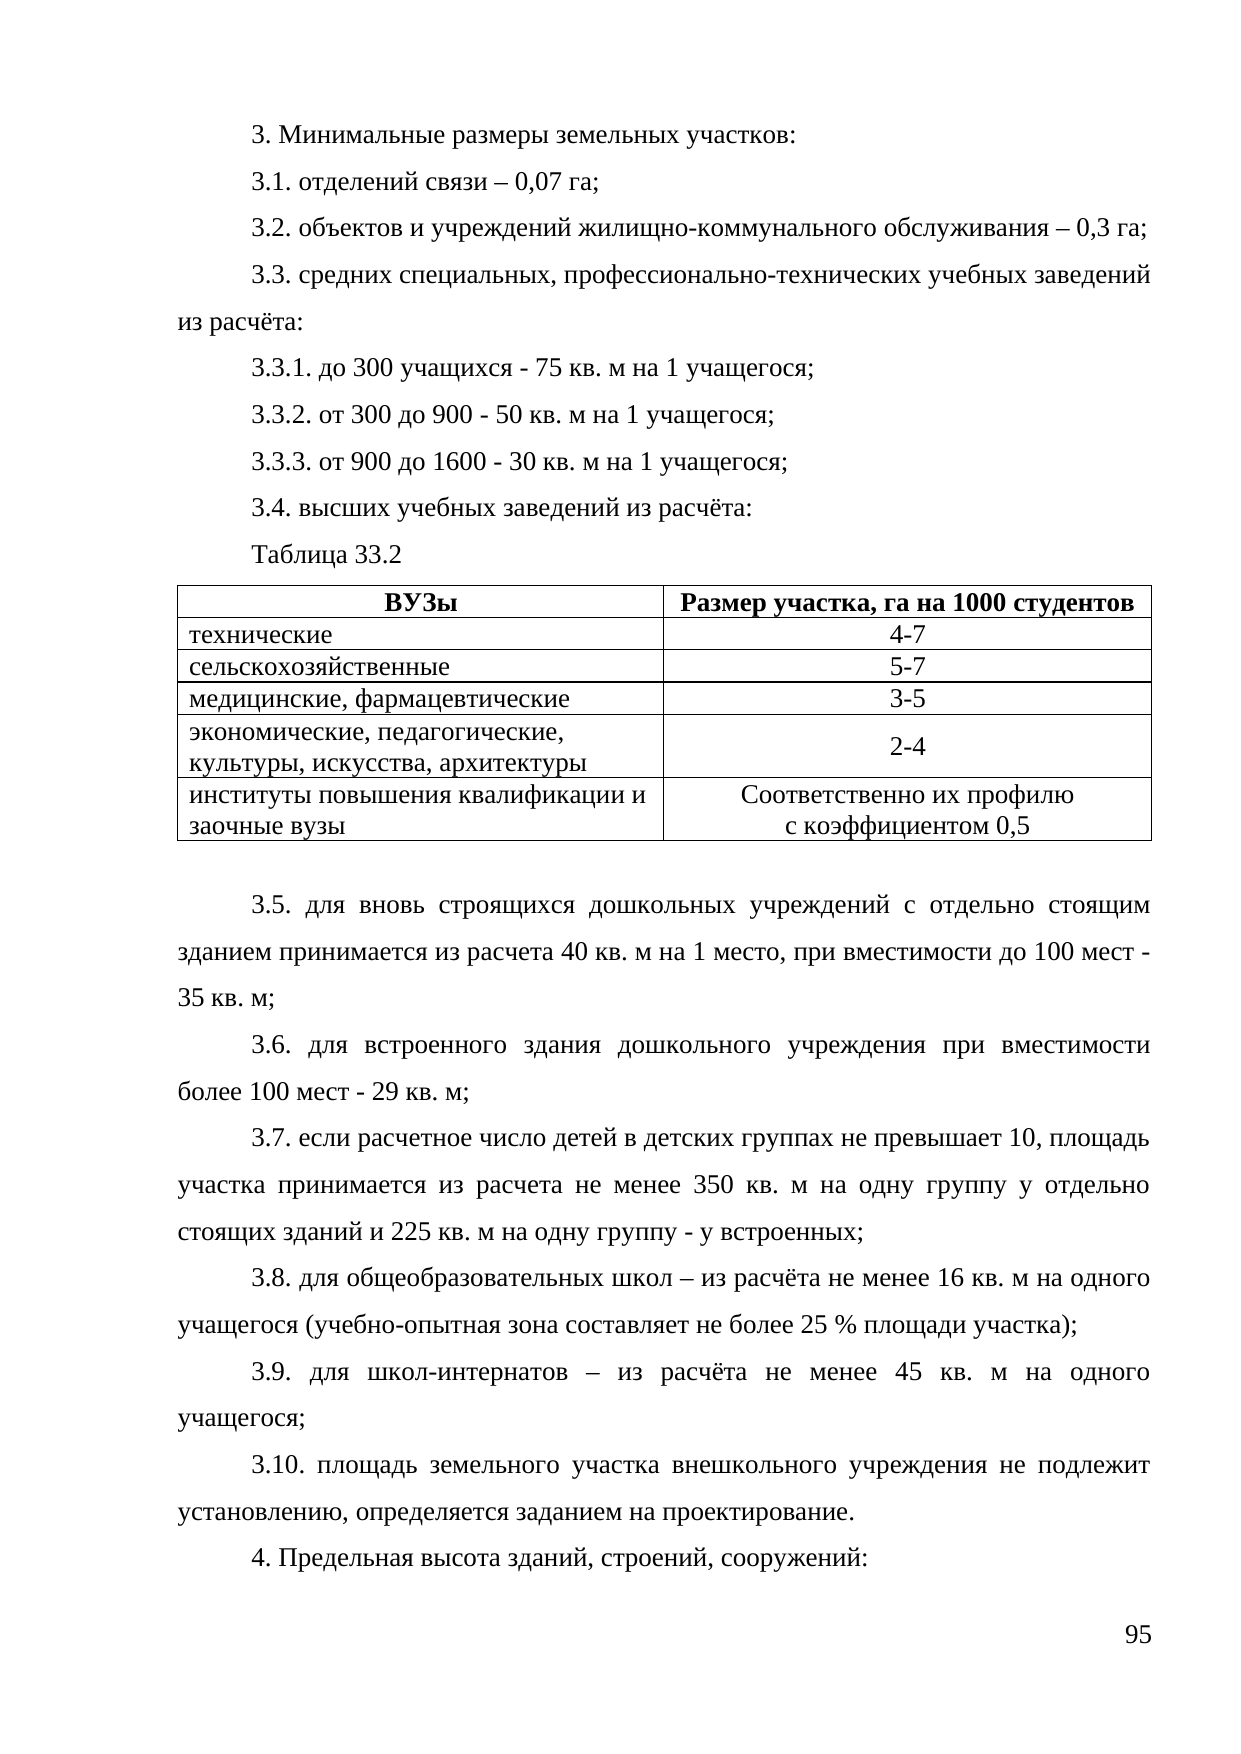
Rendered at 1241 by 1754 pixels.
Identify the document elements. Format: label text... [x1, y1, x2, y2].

text 3.3.3. от 900 до 1600 - 30 кв. м на 1 учащегося; [177, 445, 1152, 476]
table_header Размер участка, га на 1000 студентов [664, 586, 1151, 617]
text Таблица 33.2 [177, 538, 1152, 569]
text 3.10. площадь земельного участка внешкольного учреждения не подлежит установлению, определяется заданием на проектирование. [177, 1448, 1152, 1526]
text 3.3.1. до 300 учащихся - 75 кв. м на 1 учащегося; [177, 351, 1152, 383]
text 3.3.2. от 300 до 900 - 50 кв. м на 1 учащегося; [177, 398, 1152, 429]
table_cell 2-4 [664, 715, 1151, 777]
text 3.2. объектов и учреждений жилищно-коммунального обслуживания – 0,3 га; [177, 211, 1152, 243]
text 3.3. средних специальных, профессионально-технических учебных заведений из расчёта: [177, 258, 1152, 336]
table_cell медицинские, фармацевтические [178, 683, 663, 713]
table_cell экономические, педагогические, культуры, искусства, архитектуры [178, 715, 663, 777]
text 3.8. для общеобразовательных школ – из расчёта не менее 16 кв. м на одного учащегося (учебно-опытная зона составляет не более 25 % площади участка); [177, 1261, 1152, 1339]
text 4. Предельная высота зданий, строений, сооружений: [177, 1541, 1152, 1572]
text 3.4. высших учебных заведений из расчёта: [177, 491, 1152, 523]
table_cell Соответственно их профилю с коэффициентом 0,5 [664, 778, 1151, 840]
table_cell 4-7 [664, 618, 1151, 649]
table_header ВУЗы [178, 586, 663, 617]
text 3.7. если расчетное число детей в детских группах не превышает 10, площадь участка принимается из расчета не менее 350 кв. м на одну группу у отдельно стоящих зданий и 225 кв. м на одну группу - у встроенных; [177, 1121, 1152, 1246]
table_cell 5-7 [664, 650, 1151, 681]
table_cell 3-5 [664, 683, 1151, 713]
text 3. Минимальные размеры земельных участков: [177, 118, 1152, 149]
text 3.1. отделений связи – 0,07 га; [177, 165, 1152, 196]
text 3.5. для вновь строящихся дошкольных учреждений с отдельно стоящим зданием принимается из расчета 40 кв. м на 1 место, при вместимости до 100 мест - 35 кв. м; [177, 888, 1152, 1012]
table_cell институты повышения квалификации и заочные вузы [178, 778, 663, 840]
text 3.6. для встроенного здания дошкольного учреждения при вместимости более 100 мест - 29 кв. м; [177, 1028, 1152, 1106]
table_cell сельскохозяйственные [178, 650, 663, 681]
table_cell технические [178, 618, 663, 649]
text 3.9. для школ-интернатов – из расчёта не менее 45 кв. м на одного учащегося; [177, 1354, 1152, 1432]
